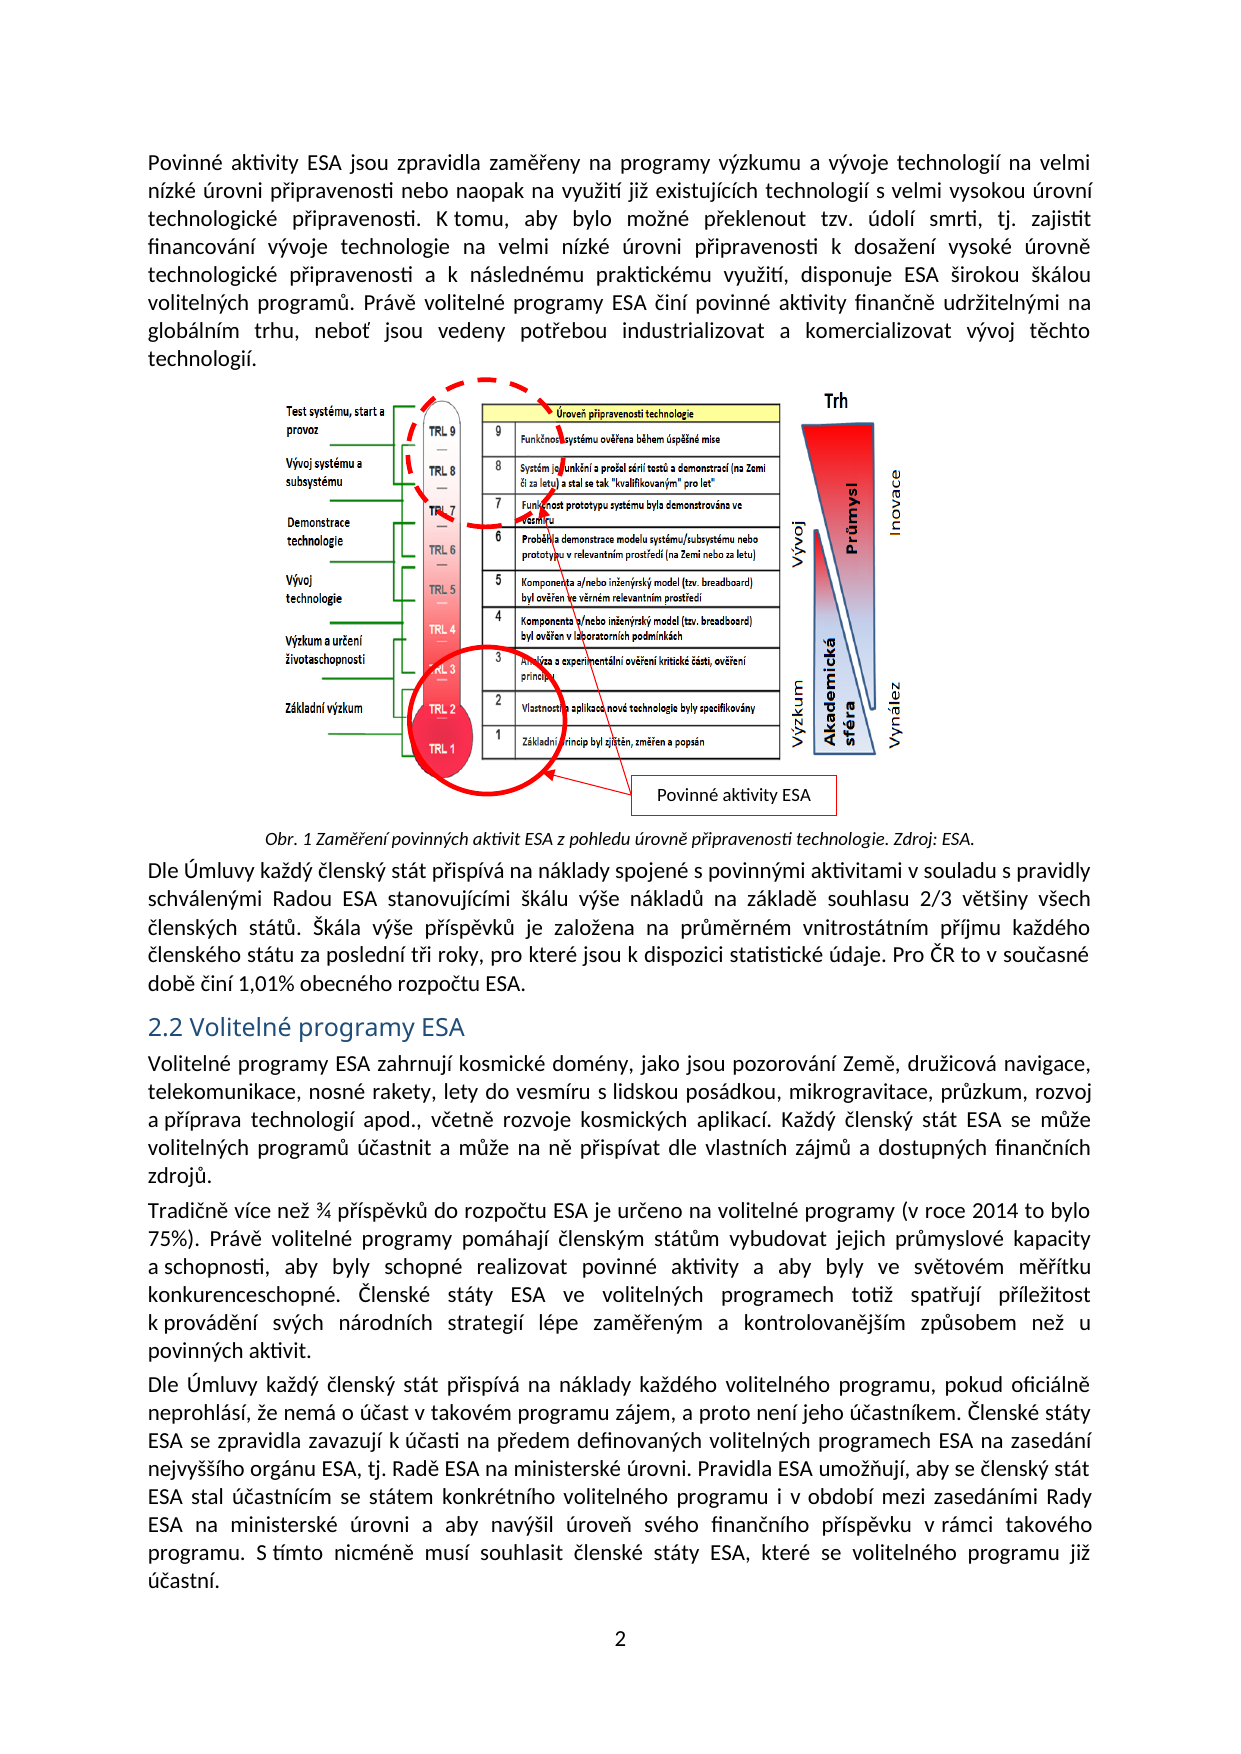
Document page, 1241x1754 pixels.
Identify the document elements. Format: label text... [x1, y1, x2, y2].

text Dle Úmluvy každý členský stát přispívá na náklady každého volitelného programu, pokud oficiálně neprohlásí, že nemá o účast v takovém programu zájem, a proto není jeho účastníkem. Členské státy ESA se zpravidla zavazují k účasti na předem definovaných volitelných programech ESA na zasedání nejvyššího orgánu ESA, tj. Radě ESA na ministerské úrovni. Pravidla ESA umožňují, aby se členský stát ESA stal účastnícím se státem konkrétního volitelného programu i v období mezi zasedáními Rady ESA na ministerské úrovni a aby navýšil úroveň svého finančního příspěvku v rámci takového programu. S tímto nicméně musí souhlasit členské státy ESA, které se volitelného programu již účastní. [148, 1370, 1092, 1594]
text Tradičně více než ¾ příspěvků do rozpočtu ESA je určeno na volitelné programy (v roce 2014 to bylo 75%). Právě volitelné programy pomáhají členským státům vybudovat jejich průmyslové kapacity a schopnosti, aby byly schopné realizovat povinné aktivity a aby byly ve světovém měřítku konkurenceschopné. Členské státy ESA ve volitelných programech totiž spatřují příležitost k provádění svých národních strategií lépe zaměřeným a kontrolovanějším způsobem než u povinných aktivit. [148, 1196, 1092, 1364]
text Povinné aktivity ESA jsou zpravidla zaměřeny na programy výzkumu a vývoje technologií na velmi nízké úrovni připravenosti nebo naopak na využití již existujících technologií s velmi vysokou úrovní technologické připravenosti. K tomu, aby bylo možné překlenout tzv. údolí smrti, tj. zajistit financování vývoje technologie na velmi nízké úrovni připravenosti k dosažení vysoké úrovně technologické připravenosti a k následnému praktickému využití, disponuje ESA širokou škálou volitelných programů. Právě volitelné programy ESA činí povinné aktivity finančně udržitelnými na globálním trhu, neboť jsou vedeny potřebou industrializovat a komercializovat vývoj těchto technologií. [148, 148, 1092, 372]
text Dle Úmluvy každý členský stát přispívá na náklady spojené s povinnými aktivitami v souladu s pravidly schválenými Radou ESA stanovujícími škálu výše nákladů na základě souhlasu 2/3 většiny všech členských států. Škála výše příspěvků je založena na průměrném vnitrostátním příjmu každého členského státu za poslední tři roky, pro které jsou k dispozici statistické údaje. Pro ČR to v současné době činí 1,01% obecného rozpočtu ESA. [148, 857, 1092, 997]
picture [497, 378, 926, 785]
picture [278, 378, 627, 785]
text Volitelné programy ESA zahrnují kosmické domény, jako jsou pozorování Země, družicová navigace, telekomunikace, nosné rakety, lety do vesmíru s lidskou posádkou, mikrogravitace, průzkum, rozvoj a příprava technologií apod., včetně rozvoje kosmických aplikací. Každý členský stát ESA se může volitelných programů účastnit a může na ně přispívat dle vlastních zájmů a dostupných finančních zdrojů. [148, 1049, 1092, 1189]
text Obr. 1 Zaměření povinných aktivit ESA z pohledu úrovně připravenosti technologie. Zdroj: ESA. [148, 827, 1092, 850]
picture [532, 775, 585, 785]
subtitle 2.2 Volitelné programy ESA [148, 1009, 1092, 1043]
